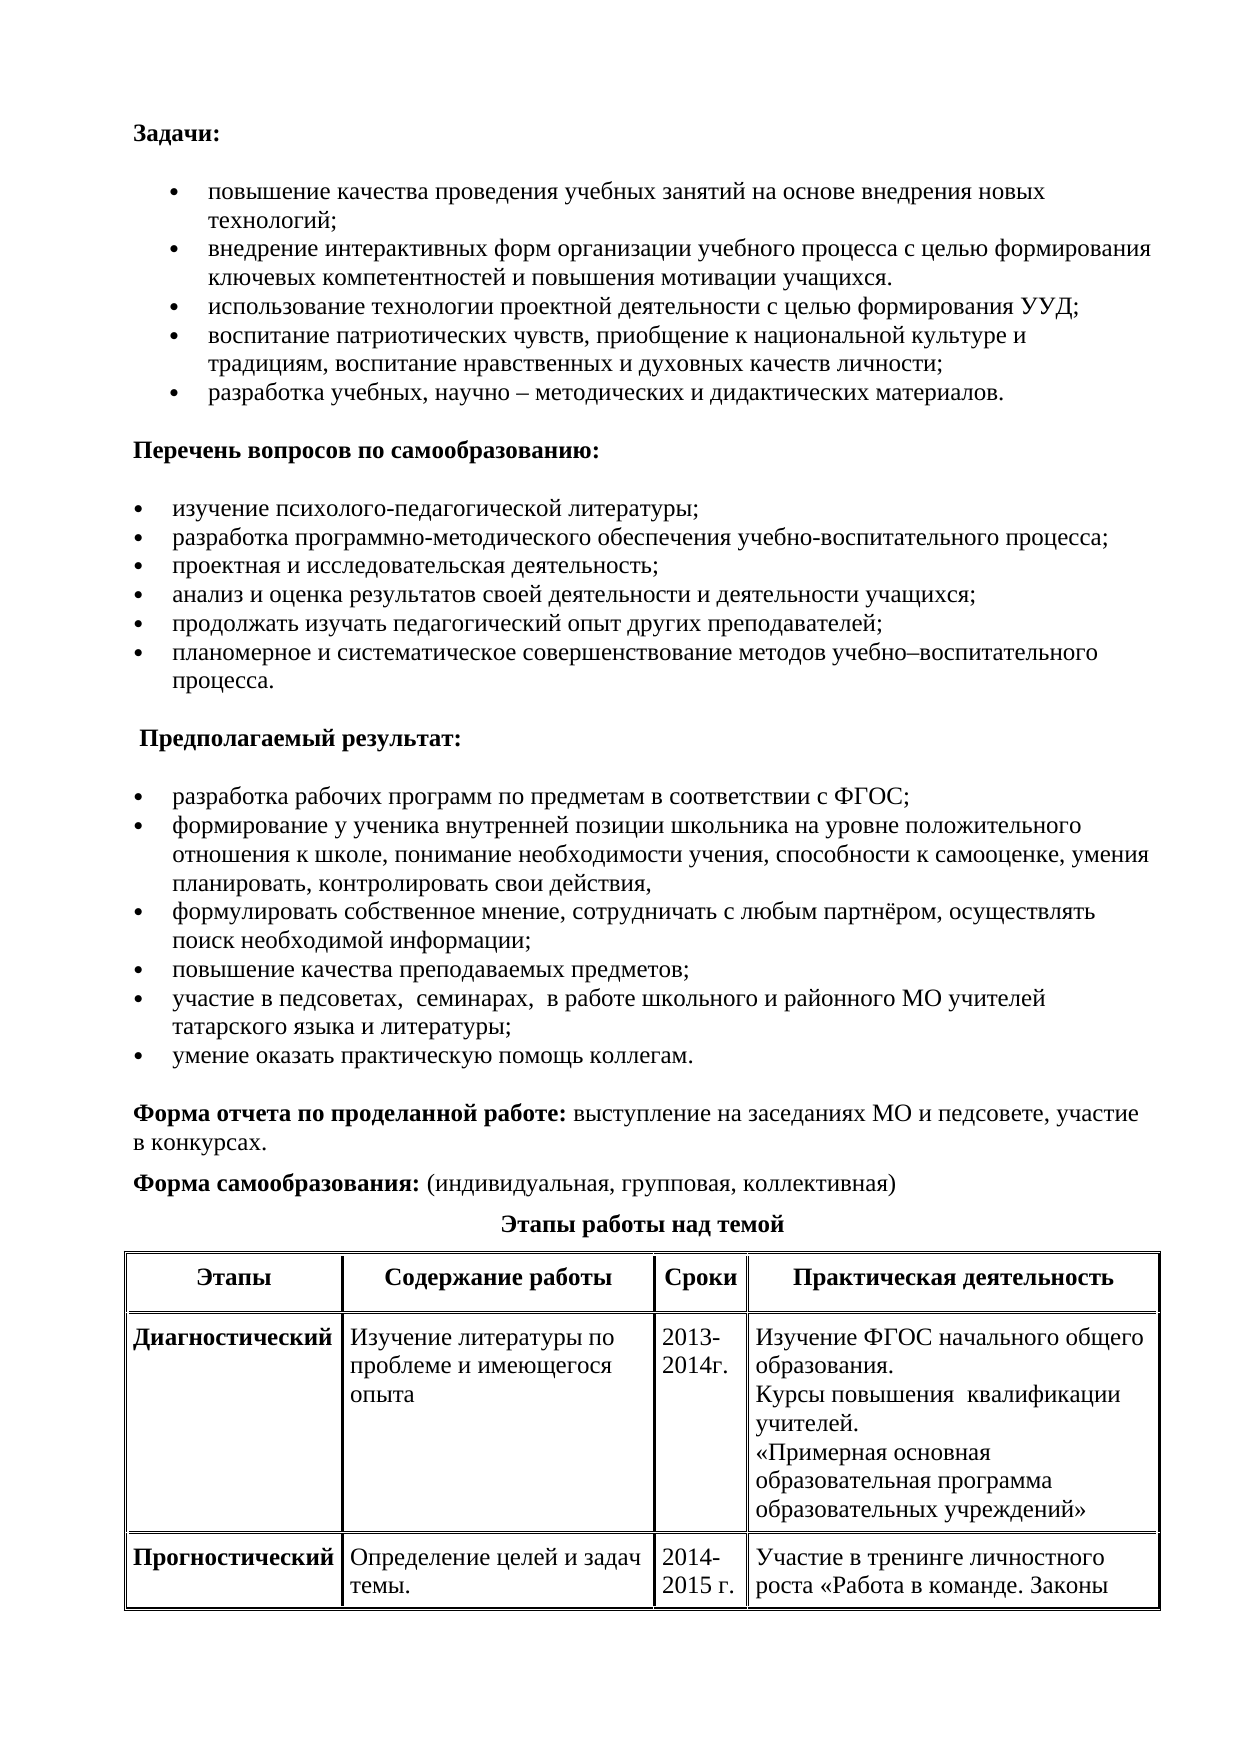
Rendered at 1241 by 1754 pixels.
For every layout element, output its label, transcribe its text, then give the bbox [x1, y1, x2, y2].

text Перечень вопросов по самообразованию: [133, 435, 1152, 464]
table_cell 2014-2015 г. [654, 1534, 747, 1607]
text Этапы работы над темой [133, 1209, 1152, 1238]
text Предполагаемый результат: [133, 723, 1152, 752]
table_cell Изучение ФГОС начального общего образования. Курсы повышения квалификации учителей. «Примерная основная образовательная программа образовательных учреждений» [748, 1311, 1159, 1531]
text Форма отчета по проделанной работе: выступление на заседаниях МО и педсовете, участие в конкурсах. [133, 1098, 1152, 1156]
list участие в педсоветах, семинарах, в работе школьного и районного МО учителей татарского языка и литературы; [134, 983, 1152, 1040]
table_header Этапы [127, 1254, 342, 1311]
list воспитание патриотических чувств, приобщение к национальной культуре и традициям, воспитание нравственных и духовных качеств личности; [170, 320, 1152, 377]
list повышение качества проведения учебных занятий на основе внедрения новых технологий; [170, 176, 1152, 233]
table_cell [748, 1531, 1159, 1607]
list продолжать изучать педагогический опыт других преподавателей; [134, 608, 1152, 637]
table_cell 2013-2014г. [656, 1314, 746, 1531]
list разработка учебных, научно – методических и дидактических материалов. [170, 377, 1152, 406]
list повышение качества преподаваемых предметов; [134, 954, 1152, 983]
list анализ и оценка результатов своей деятельности и деятельности учащихся; [134, 579, 1152, 608]
list умение оказать практическую помощь коллегам. [134, 1040, 1152, 1069]
text Форма самообразования: (индивидуальная, групповая, коллективная) [133, 1168, 1152, 1197]
list планомерное и систематическое совершенствование методов учебно–воспитательного процесса. [134, 637, 1152, 694]
table_cell Диагностический [125, 1311, 342, 1531]
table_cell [342, 1534, 654, 1607]
list разработка программно-методического обеспечения учебно-воспитательного процесса; [134, 522, 1152, 551]
table_header Практическая деятельность [748, 1254, 1158, 1311]
table_header Содержание работы [342, 1252, 654, 1311]
list использование технологии проектной деятельности с целью формирования УУД; [170, 291, 1152, 320]
table_header Сроки [654, 1254, 747, 1311]
table_cell Прогностический [125, 1531, 342, 1607]
list внедрение интерактивных форм организации учебного процесса с целью формирования ключевых компетентностей и повышения мотивации учащихся. [170, 233, 1152, 291]
list формирование у ученика внутренней позиции школьника на уровне положительного отношения к школе, понимание необходимости учения, способности к самооценке, умения планировать, контролировать свои действия, [134, 810, 1152, 896]
table_cell Изучение литературы по проблеме и имеющегося опыта [344, 1314, 653, 1531]
list формулировать собственное мнение, сотрудничать с любым партнёром, осуществлять поиск необходимой информации; [134, 896, 1152, 954]
list проектная и исследовательская деятельность; [134, 551, 1152, 579]
list разработка рабочих программ по предметам в соответствии с ФГОС; [134, 781, 1152, 810]
list изучение психолого-педагогической литературы; [134, 493, 1152, 522]
text Задачи: [133, 118, 1152, 147]
